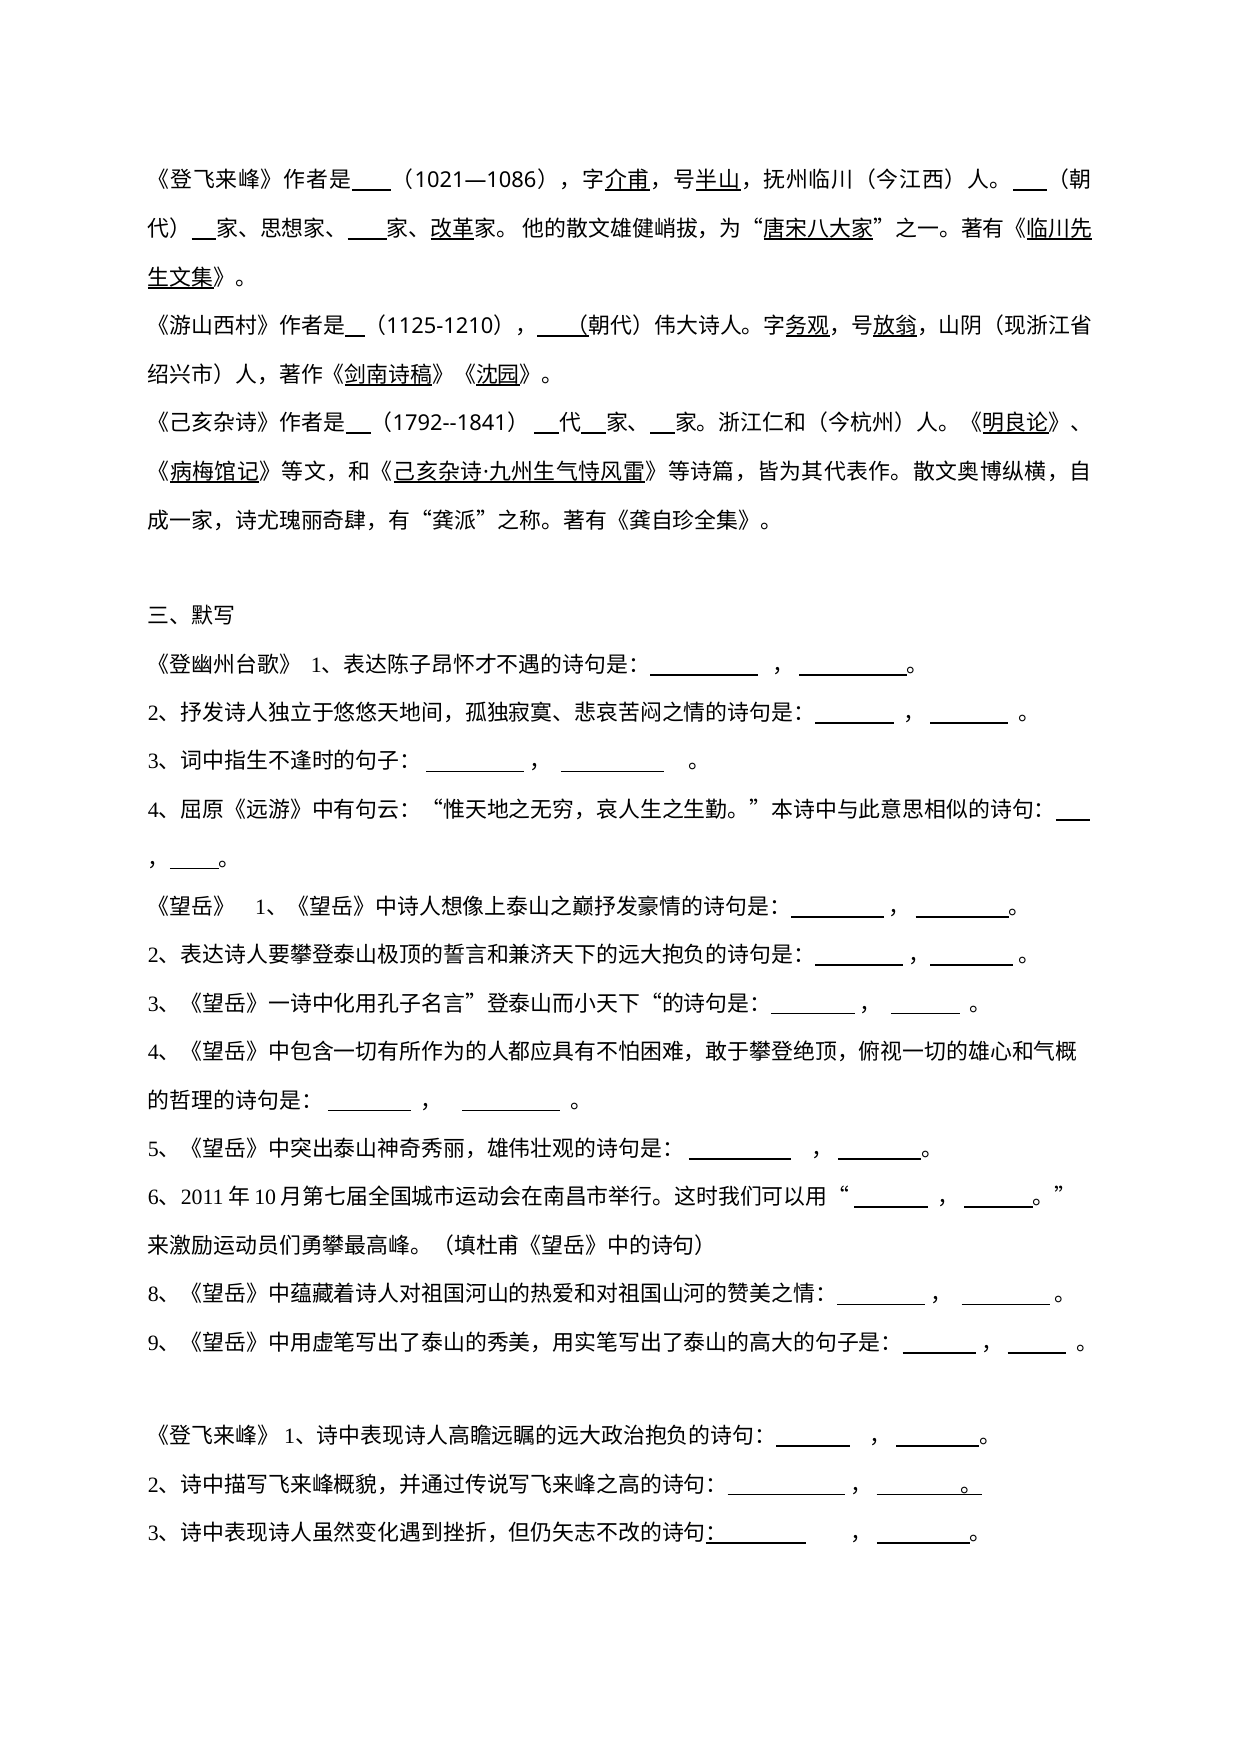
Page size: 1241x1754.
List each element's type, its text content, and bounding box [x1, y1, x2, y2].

text 2、抒发诗人独立于悠悠天地间，孤独寂寞、悲哀苦闷之情的诗句是： ， 。 [148, 695, 1092, 727]
text 5、《望岳》中突出泰山神奇秀丽，雄伟壮观的诗句是： ， 。 [148, 1131, 1092, 1163]
text 8、《望岳》中蕴藏着诗人对祖国河山的热爱和对祖国山河的赞美之情： ， 。 [148, 1276, 1092, 1308]
text 《游山西村》作者是 （1125-1210）， （朝代）伟大诗人。字务观，号放翁，山阴（现浙江省绍兴市）人，著作《剑南诗稿》《沈园》。 [148, 308, 1092, 389]
text 4、屈原《远游》中有句云：“惟天地之无穷，哀人生之生勤。”本诗中与此意思相似的诗句： ， 。 [148, 791, 1092, 873]
text 《登幽州台歌》 1、表达陈子昂怀才不遇的诗句是： ， 。 [148, 646, 1092, 679]
text 《登飞来峰》 1、诗中表现诗人高瞻远瞩的远大政治抱负的诗句： ， 。 [148, 1418, 1092, 1450]
text 3、词中指生不逢时的句子： ， 。 [148, 743, 1092, 776]
text 6、2011年10月第七届全国城市运动会在南昌市举行。这时我们可以用“ ， 。”来激励运动员们勇攀最高峰。（填杜甫《望岳》中的诗句） [148, 1179, 1092, 1260]
text 《己亥杂诗》作者是 （1792--1841） 代 家、 家。浙江仁和（今杭州）人。《明良论》、《病梅馆记》等文，和《己亥杂诗·九州生气恃风雷》等诗篇，皆为其代表作。散文奥博纵横，自成一家，诗尤瑰丽奇肆，有“龚派”之称。著有《龚自珍全集》。 [148, 405, 1092, 535]
text 《登飞来峰》作者是 （1021—1086），字介甫，号半山，抚州临川（今江西）人。 （朝代） 家、思想家、 家、改革家。 他的散文雄健峭拔，为“唐宋八大家”之一。著有《临川先生文集》。 [148, 162, 1092, 292]
text 9、《望岳》中用虚笔写出了泰山的秀美，用实笔写出了泰山的高大的句子是： ， 。 [148, 1324, 1092, 1357]
text 3、诗中表现诗人虽然变化遇到挫折，但仍矢志不改的诗句： ， 。 [148, 1514, 1092, 1547]
text 3、《望岳》一诗中化用孔子名言”登泰山而小天下“的诗句是： ， 。 [148, 985, 1092, 1018]
text 2、表达诗人要攀登泰山极顶的誓言和兼济天下的远大抱负的诗句是： ， 。 [148, 937, 1092, 969]
text 三、默写 [148, 598, 1092, 631]
text 4、《望岳》中包含一切有所作为的人都应具有不怕困难，敢于攀登绝顶，俯视一切的雄心和气概的哲理的诗句是： ， 。 [148, 1033, 1092, 1115]
text 《望岳》 1、《望岳》中诗人想像上泰山之巅抒发豪情的诗句是： ， 。 [148, 888, 1092, 921]
text 2、诗中描写飞来峰概貌，并通过传说写飞来峰之高的诗句： ， 。 [148, 1466, 1092, 1499]
